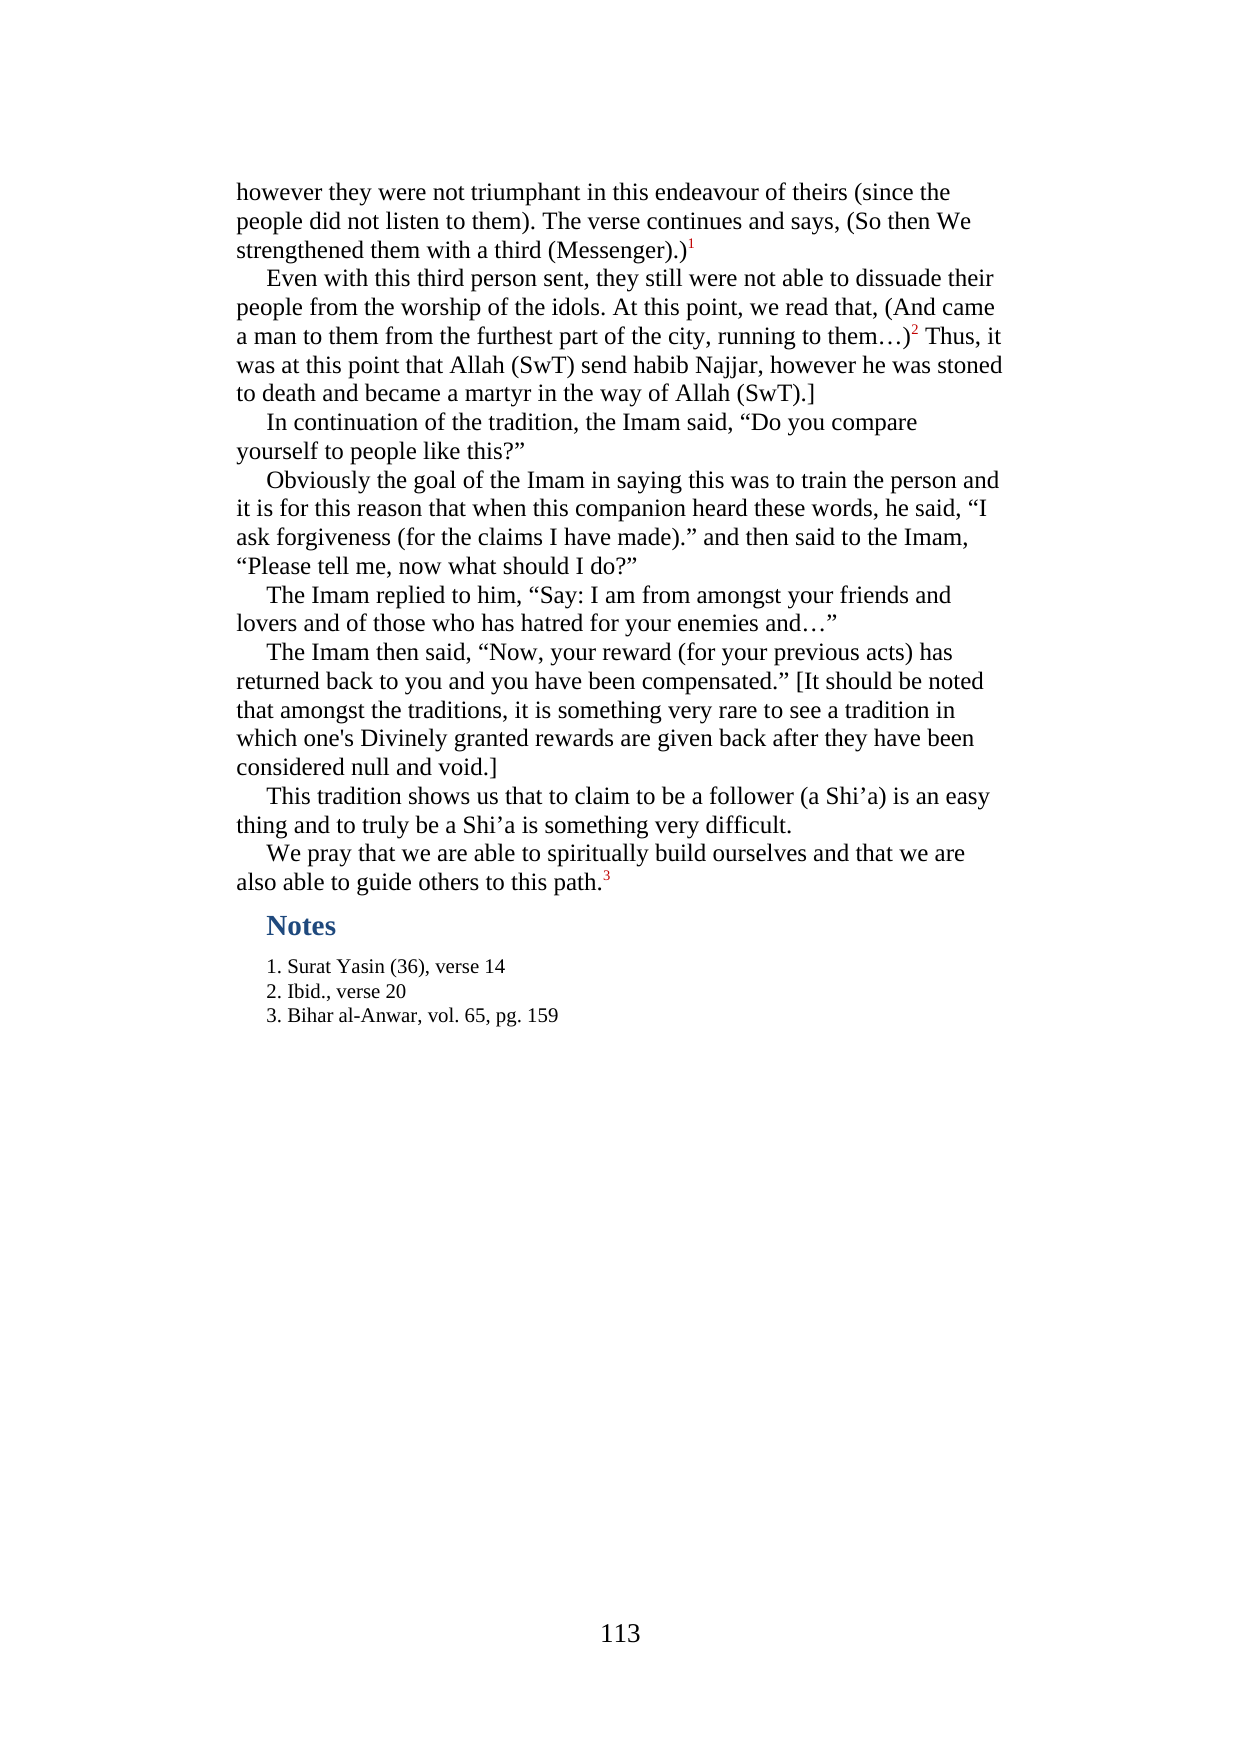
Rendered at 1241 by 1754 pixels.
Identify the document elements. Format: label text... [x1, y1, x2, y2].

text 2. Ibid., verse 20 [236, 978, 1004, 1003]
text 3. Bihar al-Anwar, vol. 65, pg. 159 [236, 1003, 1004, 1027]
text In continuation of the tradition, the Imam said, “Do you compare yourself to people like this?” [236, 407, 1004, 465]
text Obviously the goal of the Imam in saying this was to train the person and it is for this reason that when this companion heard these words, he said, “I ask forgiveness (for the claims I have made).” and then said to the Imam, “Please tell me, now what should I do?” [236, 465, 1004, 580]
text We pray that we are able to spiritually build ourselves and that we are also able to guide others to this path.3 [236, 838, 1004, 896]
text The Imam replied to him, “Say: I am from amongst your friends and lovers and of those who has hatred for your enemies and…” [236, 580, 1004, 637]
text Even with this third person sent, they still were not able to dissuade their people from the worship of the idols. At this point, we read that, (And came a man to them from the furthest part of the city, running to them…)2 Thus, it was at this point that Allah (SwT) send habib Najjar, however he was stoned to death and became a martyr in the way of Allah (SwT).] [236, 263, 1004, 407]
subtitle Notes [236, 908, 1004, 942]
text This tradition shows us that to claim to be a follower (a Shi’a) is an easy thing and to truly be a Shi’a is something very difficult. [236, 781, 1004, 838]
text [236, 177, 1004, 263]
text 1. Surat Yasin (36), verse 14 [236, 954, 1004, 978]
text The Imam then said, “Now, your reward (for your previous acts) has returned back to you and you have been compensated.” [It should be noted that amongst the traditions, it is something very rare to see a tradition in which one's Divinely granted rewards are given back after they have been considered null and void.] [236, 637, 1004, 781]
